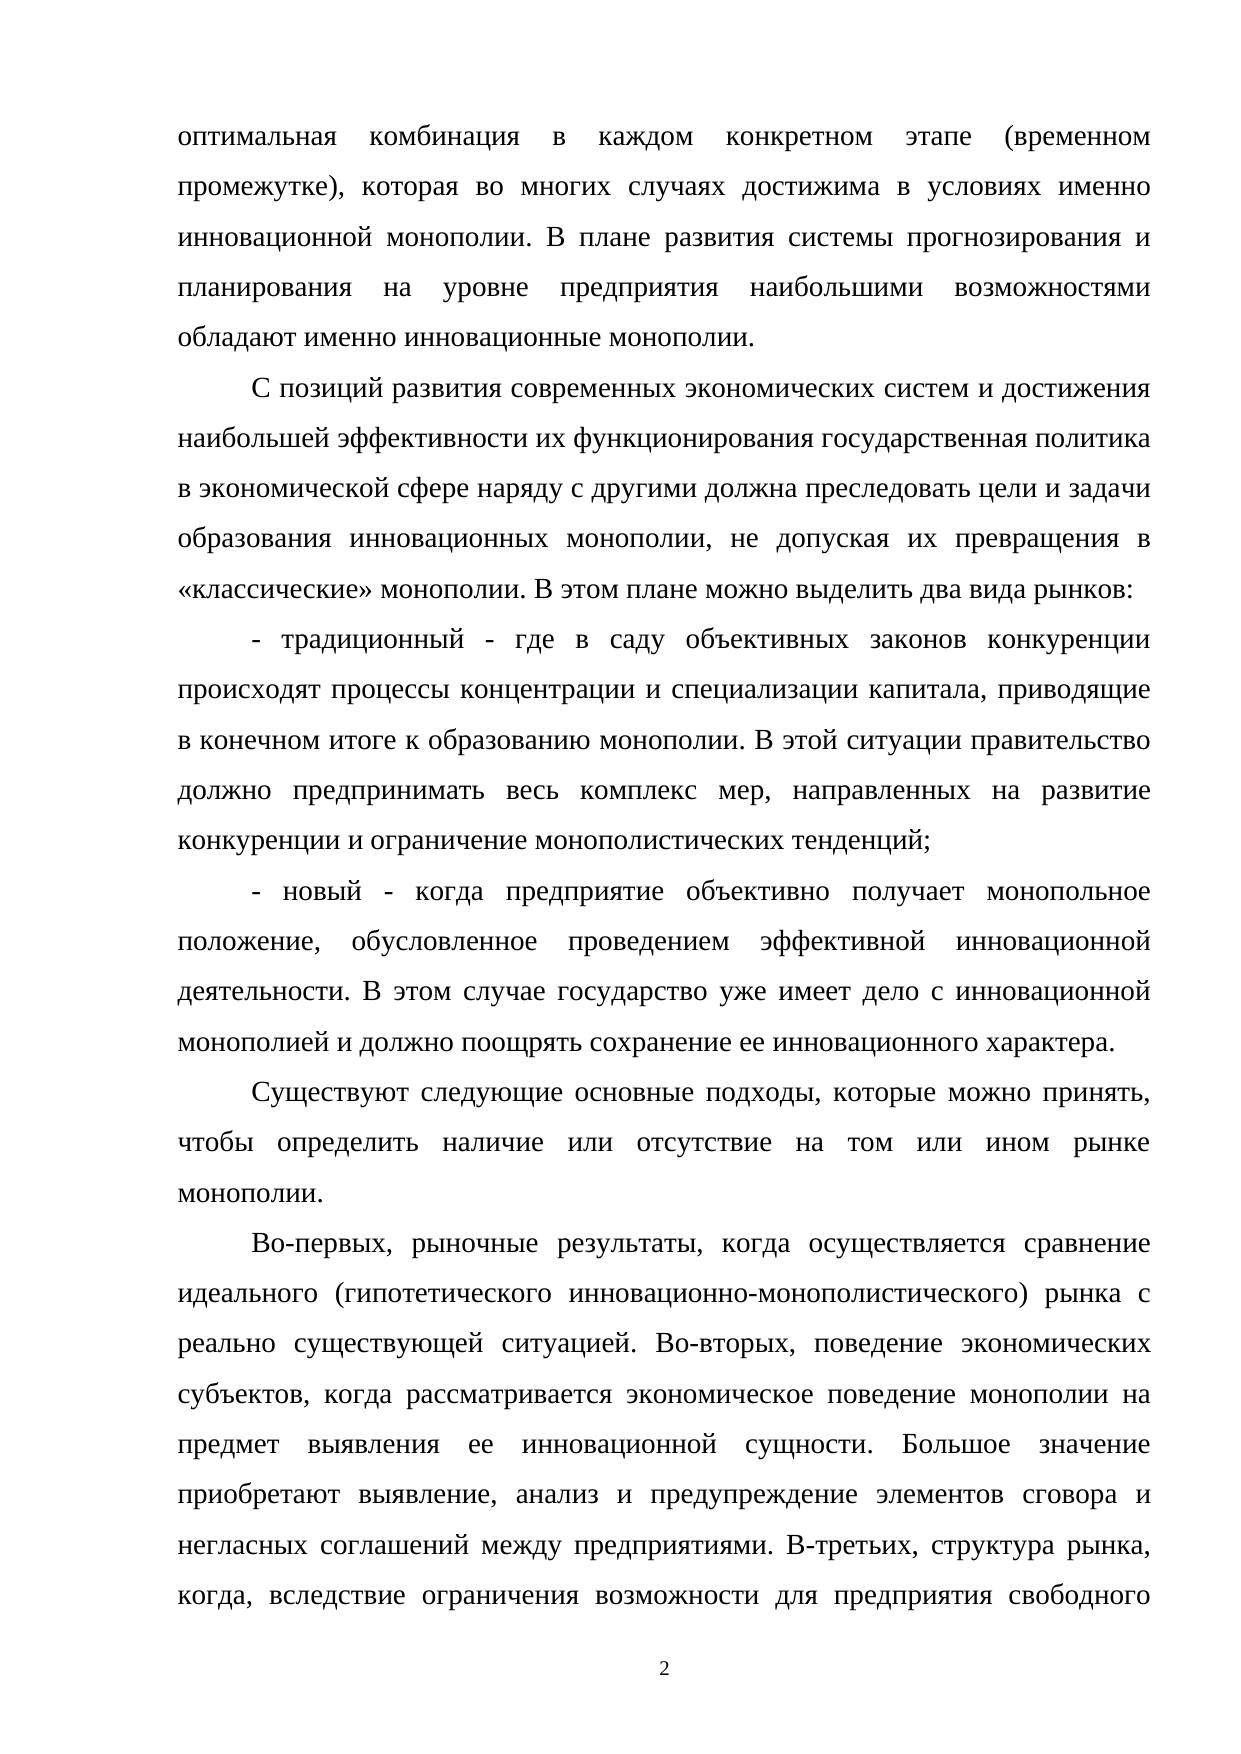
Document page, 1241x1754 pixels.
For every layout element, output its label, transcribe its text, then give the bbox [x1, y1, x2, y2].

text Существуют следующие основные подходы, которые можно принять, чтобы определить наличие или отсутствие на том или ином рынке монополии. [177, 1074, 1152, 1208]
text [177, 1225, 1152, 1611]
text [177, 118, 1152, 353]
text - традиционный - где в саду объективных законов конкуренции происходят процессы концентрации и специализации капитала, приводящие в конечном итоге к образованию монополии. В этой ситуации правительство должно предпринимать весь комплекс мер, направленных на развитие конкуренции и ограничение монополистических тенденций; [177, 621, 1152, 856]
text - новый - когда предприятие объективно получает монопольное положение, обусловленное проведением эффективной инновационной деятельности. В этом случае государство уже имеет дело с инновационной монополией и должно поощрять сохранение ее инновационного характера. [177, 873, 1152, 1057]
text С позиций развития современных экономических систем и достижения наибольшей эффективности их функционирования государственная политика в экономической сфере наряду с другими должна преследовать цели и задачи образования инновационных монополии, не допуская их превращения в «классические» монополии. В этом плане можно выделить два вида рынков: [177, 370, 1152, 604]
